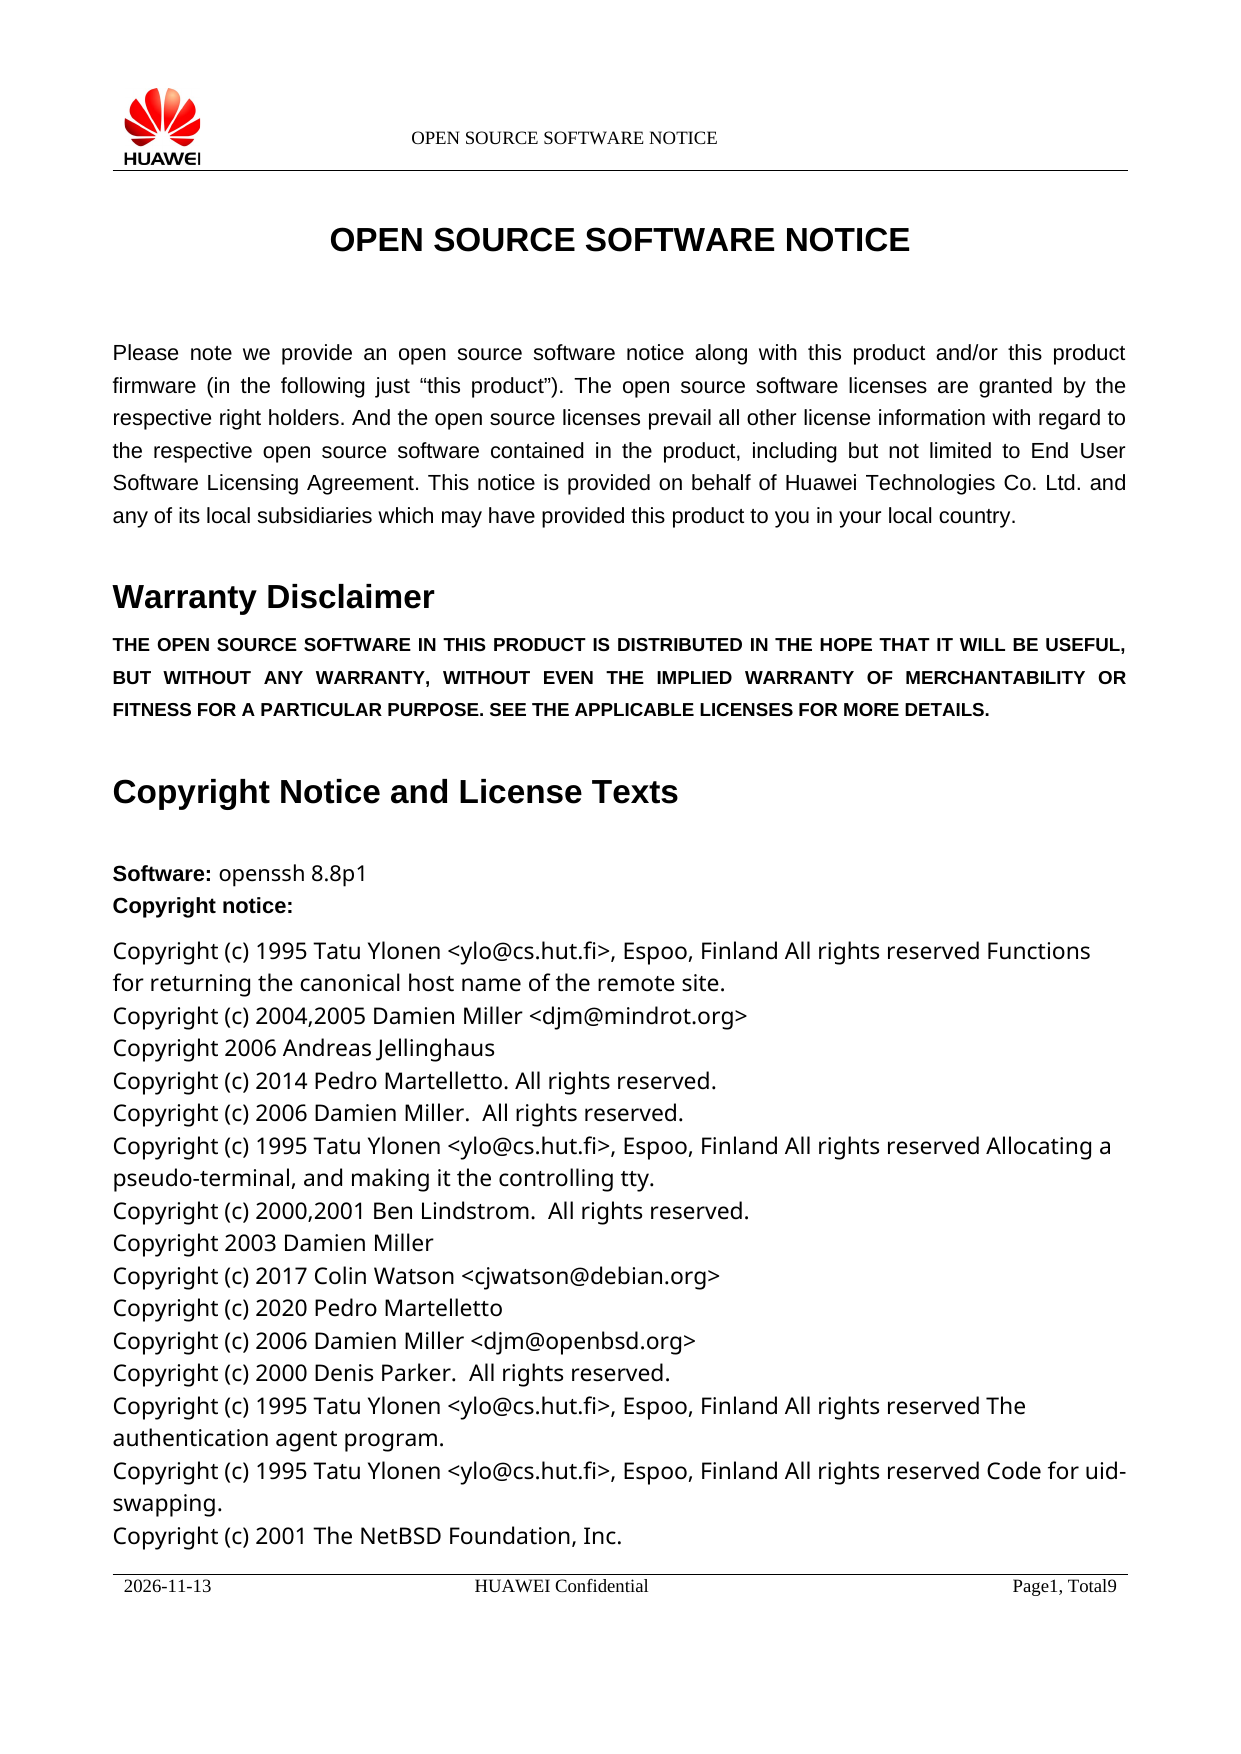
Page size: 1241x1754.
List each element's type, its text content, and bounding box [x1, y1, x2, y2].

text The open source software in this product is distributed in the hope that it will be useful, but WITHOUT ANY WARRANTY, without even the implied warranty of MERCHANTABILITY or FITNESS FOR A PARTICULAR PURPOSE. See the applicable licenses for more details. [112, 629, 1128, 726]
picture [124, 88, 201, 165]
text OPEN SOURCE SOFTWARE NOTICE [112, 206, 1128, 271]
text Warranty Disclaimer [112, 564, 1128, 629]
text Please note we provide an open source software notice along with this product and/or this product firmware (in the following just “this product”). The open source software licenses are granted by the respective right holders. And the open source licenses prevail all other license information with regard to the respective open source software contained in the product, including but not limited to End User Software Licensing Agreement. This notice is provided on behalf of Huawei Technologies Co. Ltd. and any of its local subsidiaries which may have provided this product to you in your local country. [112, 336, 1128, 531]
title Software: openssh 8.8p1 [112, 856, 1128, 889]
text Copyright Notice and License Texts [112, 759, 1128, 824]
text Copyright notice: [112, 889, 1128, 921]
